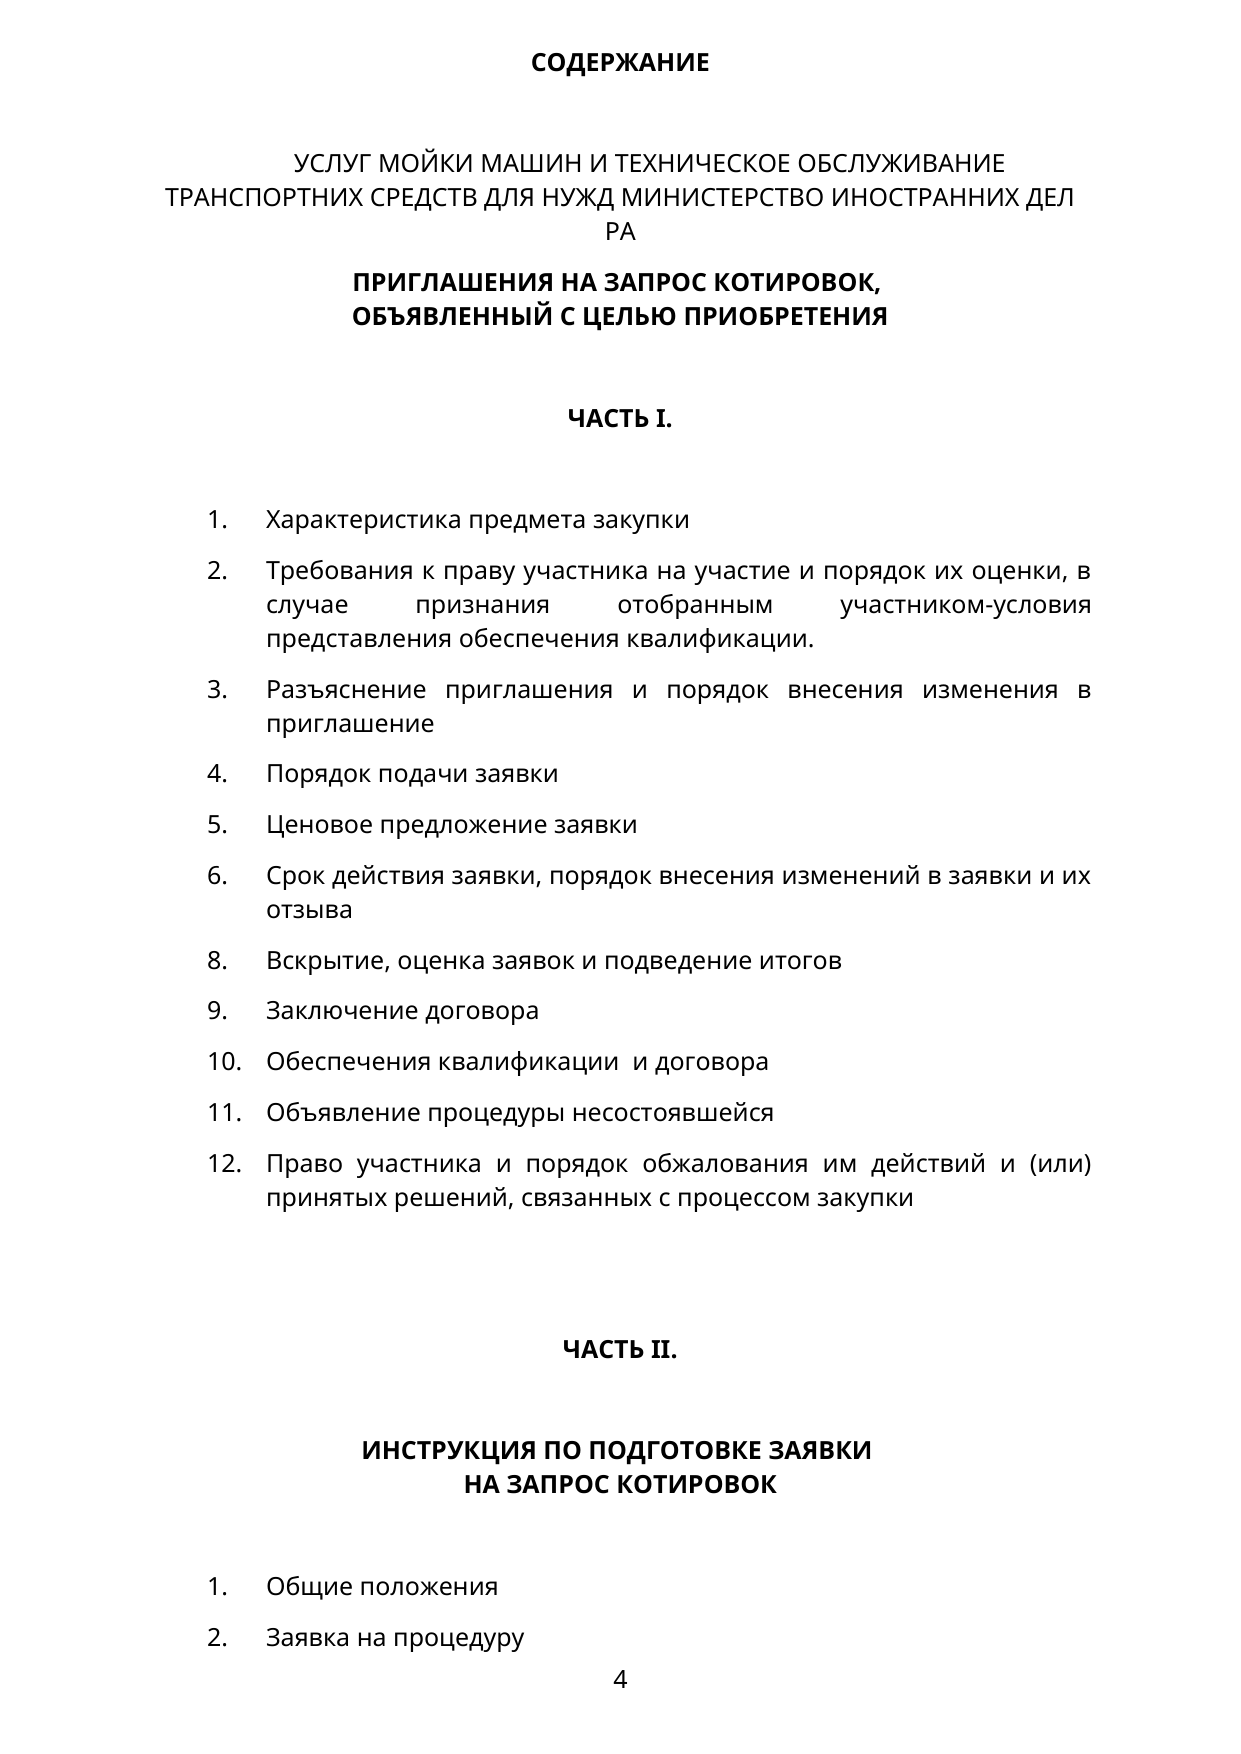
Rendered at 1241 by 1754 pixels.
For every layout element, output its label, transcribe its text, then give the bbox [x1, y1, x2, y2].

text СОДЕРЖАНИЕ [148, 44, 1092, 78]
text 8. Вскрытие, оценка заявок и подведение итогов [207, 942, 1092, 976]
text 9. Заключение договора [207, 993, 1092, 1027]
text 5. Ценовое предложение заявки [207, 807, 1092, 841]
text ПРИГЛАШЕНИЯ НА ЗАПРОС КОТИРОВОК, ОБЪЯВЛЕННЫЙ С ЦЕЛЬЮ ПРИОБРЕТЕНИЯ [148, 265, 1092, 333]
text ЧАСТЬ I. [148, 400, 1092, 434]
text 4. Порядок подачи заявки [207, 756, 1092, 790]
text 1. Характеристика предмета закупки [207, 502, 1092, 536]
text 1. Общие положения [207, 1568, 1092, 1602]
text 12. Право участника и порядок обжалования им действий и (или) принятых решений, связанных с процессом закупки [207, 1145, 1092, 1213]
text УСЛУГ МОЙКИ МАШИН И ТЕХНИЧЕСКОЕ ОБСЛУЖИВАНИЕ ТРАНСПОРТНИХ СРЕДСТВ ДЛЯ НУЖД МИНИСТЕРСТВО ИНОСТРАННИХ ДЕЛ РА [148, 146, 1092, 248]
text 10. Обеспечения квалификации и договора [207, 1044, 1092, 1078]
text 2. Требования к праву участника на участие и порядок их оценки, в случае признания отобранным участником-условия представления обеспечения квалификации. [207, 552, 1092, 654]
text 11. Объявление процедуры несостоявшейся [207, 1094, 1092, 1128]
text 3. Разъяснение приглашения и порядок внесения изменения в приглашение [207, 671, 1092, 739]
text 2. Заявка на процедуру [207, 1619, 1092, 1653]
text 6. Срок действия заявки, порядок внесения изменений в заявки и их отзыва [207, 857, 1092, 926]
text ЧАСТЬ II. [148, 1331, 1092, 1366]
text ИНСТРУКЦИЯ ПО ПОДГОТОВКЕ ЗАЯВКИ НА ЗАПРОС КОТИРОВОК [148, 1433, 1092, 1501]
